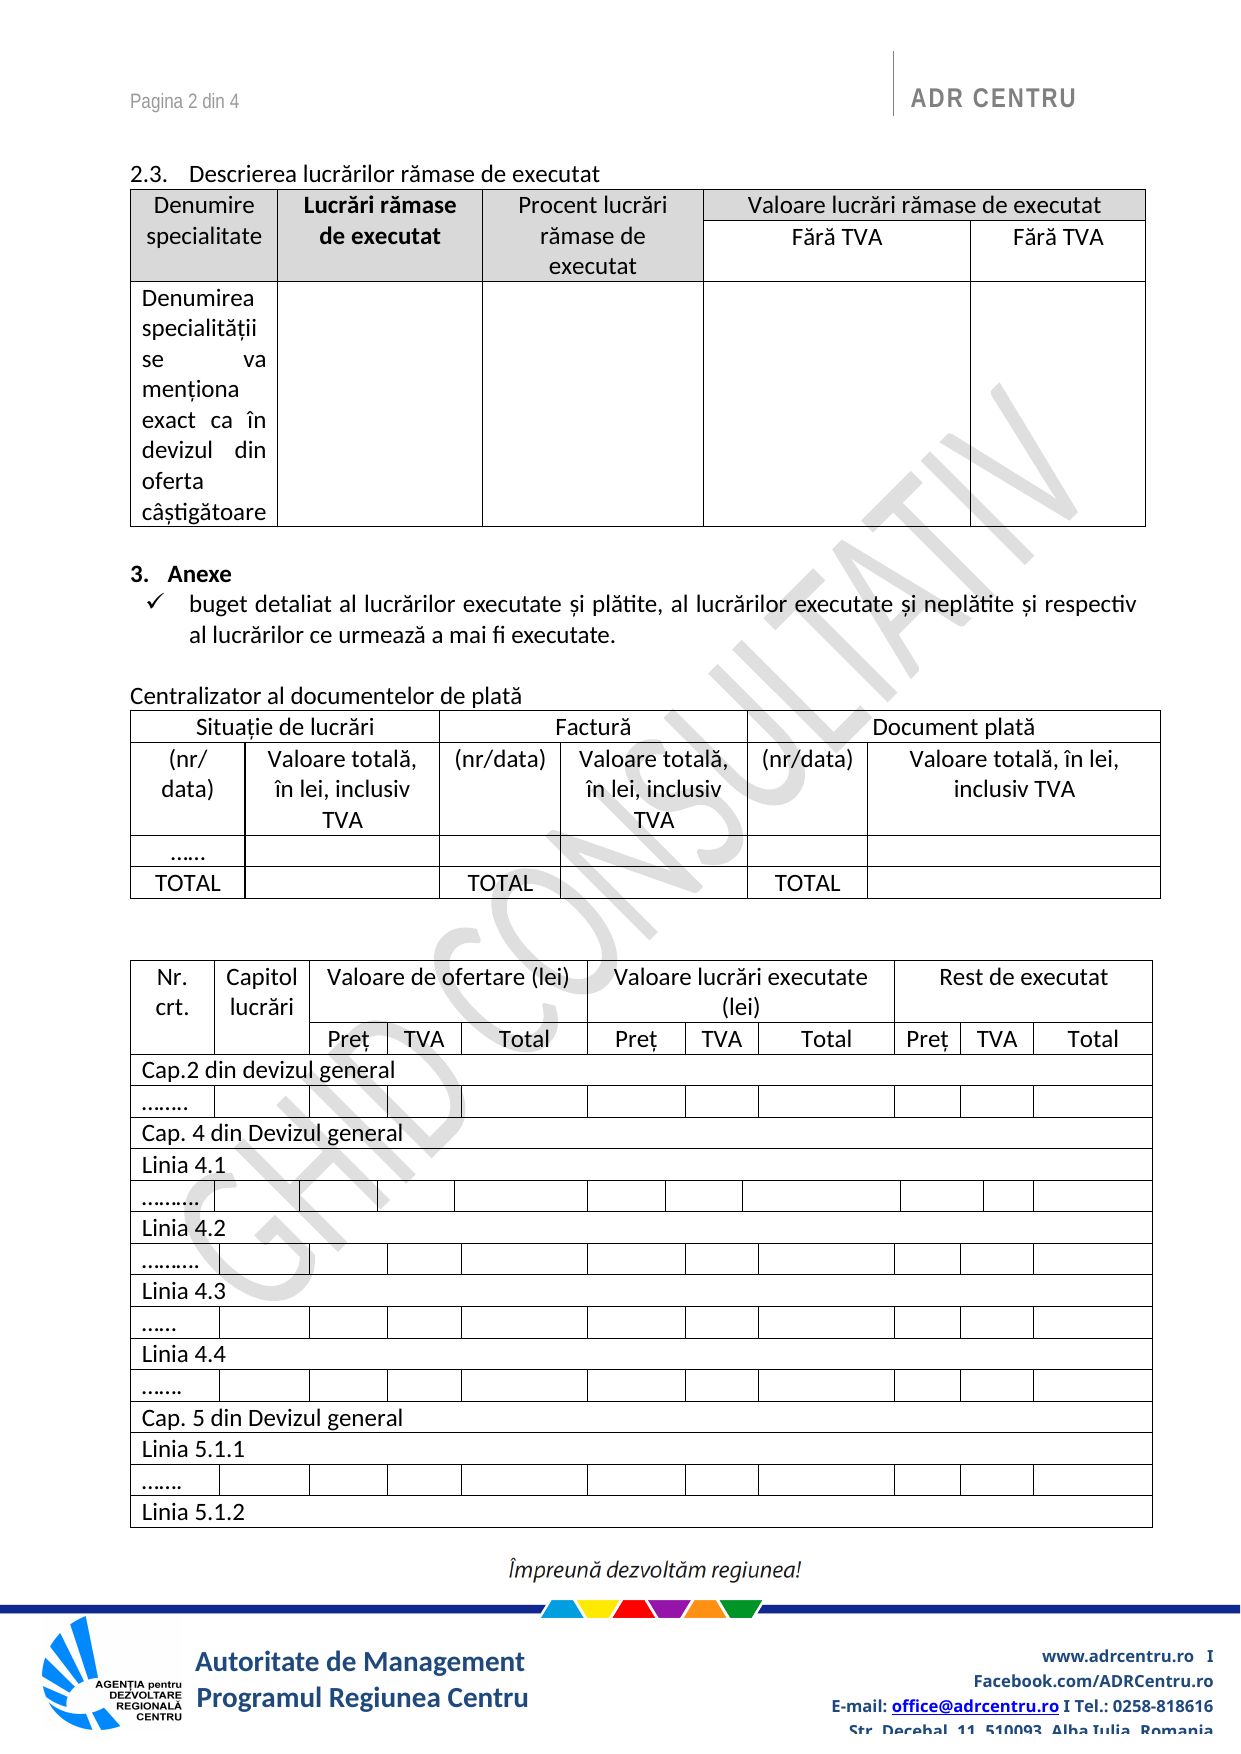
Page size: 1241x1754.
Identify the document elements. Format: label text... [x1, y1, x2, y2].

table_cell [588, 1307, 685, 1337]
table_cell [895, 1244, 960, 1274]
table_cell [215, 1086, 309, 1117]
table_cell [895, 1307, 960, 1337]
table_cell [759, 1244, 894, 1274]
table_cell [246, 867, 439, 898]
table_cell [561, 836, 747, 866]
table_cell (nr/data) [748, 743, 867, 834]
table_header Rest de executat [895, 961, 1152, 1022]
table_cell [588, 1370, 685, 1401]
table_cell Preț [310, 1023, 387, 1053]
table_header Nr. crt. [131, 961, 214, 1053]
table_cell Linia 4.2 [131, 1212, 1152, 1243]
table_cell [278, 282, 482, 526]
table_cell [686, 1465, 758, 1495]
table_header Factură [440, 711, 747, 742]
table_cell TVA [388, 1023, 461, 1053]
table_cell [310, 1307, 387, 1337]
table_cell [868, 867, 1160, 898]
table_cell [759, 1307, 894, 1337]
table_cell TOTAL [440, 867, 560, 898]
table_header Denumire specialitate [131, 190, 277, 281]
table_cell [588, 1244, 685, 1274]
table_cell [462, 1465, 587, 1495]
table_cell [686, 1370, 758, 1401]
table_cell [1034, 1086, 1152, 1117]
table_cell [748, 836, 867, 866]
table_cell [961, 1370, 1033, 1401]
table_cell [440, 836, 560, 866]
table_cell ……. [131, 1370, 219, 1401]
table_header Valoare de ofertare (lei) [310, 961, 587, 1022]
table_cell [759, 1370, 894, 1401]
table_cell [961, 1244, 1033, 1274]
table_cell [310, 1465, 387, 1495]
table_cell [1034, 1307, 1152, 1337]
table_cell Preț [895, 1023, 960, 1053]
table_header Valoare lucrări executate (lei) [588, 961, 894, 1022]
table_cell [588, 1465, 685, 1495]
table_cell [759, 1465, 894, 1495]
table_cell [895, 1465, 960, 1495]
table_cell [455, 1181, 587, 1211]
table_cell …… [131, 836, 244, 866]
table_cell [310, 1086, 387, 1117]
table_cell Valoare totală, în lei, inclusiv TVA [561, 743, 747, 834]
table_cell [961, 1086, 1033, 1117]
table_header Procent lucrări rămase de executat [483, 190, 703, 281]
table_cell [462, 1370, 587, 1401]
table_cell Denumirea specialității se va menționa exact ca în devizul din oferta câștigătoare [131, 282, 277, 526]
table_cell [388, 1465, 461, 1495]
table_cell [300, 1181, 377, 1211]
table_cell [388, 1244, 461, 1274]
table_cell [462, 1307, 587, 1337]
table_cell Linia 4.3 [131, 1275, 1152, 1306]
table_cell Cap. 4 din Devizul general [131, 1118, 1152, 1148]
table_cell [1034, 1465, 1152, 1495]
table_cell ……. [131, 1465, 219, 1495]
table_cell [588, 1181, 665, 1211]
table_cell Fără TVA [704, 221, 970, 281]
table_cell [220, 1370, 309, 1401]
table_cell [1034, 1244, 1152, 1274]
table_cell [895, 1370, 960, 1401]
table_cell (nr/data) [440, 743, 560, 834]
table_cell [310, 1370, 387, 1401]
table_cell [220, 1307, 309, 1337]
table_cell [246, 836, 439, 866]
table_cell [901, 1181, 983, 1211]
table_cell [961, 1307, 1033, 1337]
table_cell Linia 4.1 [131, 1149, 1152, 1180]
list Descrierea lucrărilor rămase de executat [130, 158, 1137, 188]
table_cell [588, 1086, 685, 1117]
table_cell [961, 1465, 1033, 1495]
table_cell [686, 1307, 758, 1337]
table_cell [378, 1181, 454, 1211]
picture [574, 1600, 1241, 1618]
table_cell Linia 5.1.2 [131, 1496, 1152, 1527]
table_cell [462, 1244, 587, 1274]
table_cell ………. [131, 1181, 214, 1211]
table_cell [743, 1181, 900, 1211]
table_cell [561, 867, 747, 898]
table_cell Total [759, 1023, 894, 1053]
table_cell ………. [131, 1244, 219, 1274]
table_cell [215, 1181, 299, 1211]
table_cell Linia 4.4 [131, 1339, 1152, 1369]
table_cell TOTAL [131, 867, 244, 898]
table_cell Cap. 5 din Devizul general [131, 1402, 1152, 1432]
table_cell [462, 1086, 587, 1117]
table_cell (nr/data) [131, 743, 244, 834]
table_cell …….. [131, 1086, 214, 1117]
table_cell Preț [588, 1023, 685, 1053]
table_cell TVA [686, 1023, 758, 1053]
table_cell [759, 1086, 894, 1117]
table_cell [483, 282, 703, 526]
list buget detaliat al lucrărilor executate şi plătite, al lucrărilor executate şi neplătite şi respectiv al lucrărilor ce urmează a mai fi executate. [145, 588, 1137, 649]
table_cell TVA [961, 1023, 1033, 1053]
table_cell Linia 5.1.1 [131, 1433, 1152, 1464]
table_header Valoare lucrări rămase de executat [704, 190, 1145, 220]
table_cell [686, 1086, 758, 1117]
table_cell Total [1034, 1023, 1152, 1053]
table_cell [971, 282, 1145, 526]
table_cell [388, 1086, 461, 1117]
table_header Capitol lucrări [215, 961, 309, 1053]
table_cell [220, 1465, 309, 1495]
table_cell [1034, 1370, 1152, 1401]
table_cell TOTAL [748, 867, 867, 898]
table_cell [388, 1370, 461, 1401]
table_cell [666, 1181, 742, 1211]
table_header Situație de lucrări [131, 711, 439, 742]
list Anexe [130, 558, 1137, 588]
table_cell [704, 282, 970, 526]
table_cell [310, 1244, 387, 1274]
table_cell Valoare totală, în lei, inclusiv TVA [246, 743, 439, 834]
table_cell [895, 1086, 960, 1117]
picture [0, 1600, 550, 1730]
table_cell [388, 1307, 461, 1337]
table_cell Valoare totală, în lei, inclusiv TVA [868, 743, 1160, 834]
text Centralizator al documentelor de plată [130, 680, 1137, 710]
table_cell [868, 836, 1160, 866]
table_header Document plată [748, 711, 1160, 742]
table_header Lucrări rămase de executat [278, 190, 482, 281]
table_cell Total [462, 1023, 587, 1053]
table_cell Fără TVA [971, 221, 1145, 281]
table_cell Cap.2 din devizul general [131, 1055, 1152, 1085]
table_cell [220, 1244, 309, 1274]
table_cell …… [131, 1307, 219, 1337]
picture [495, 1556, 814, 1583]
table_cell [686, 1244, 758, 1274]
table_cell [1034, 1181, 1152, 1211]
table_cell [984, 1181, 1033, 1211]
